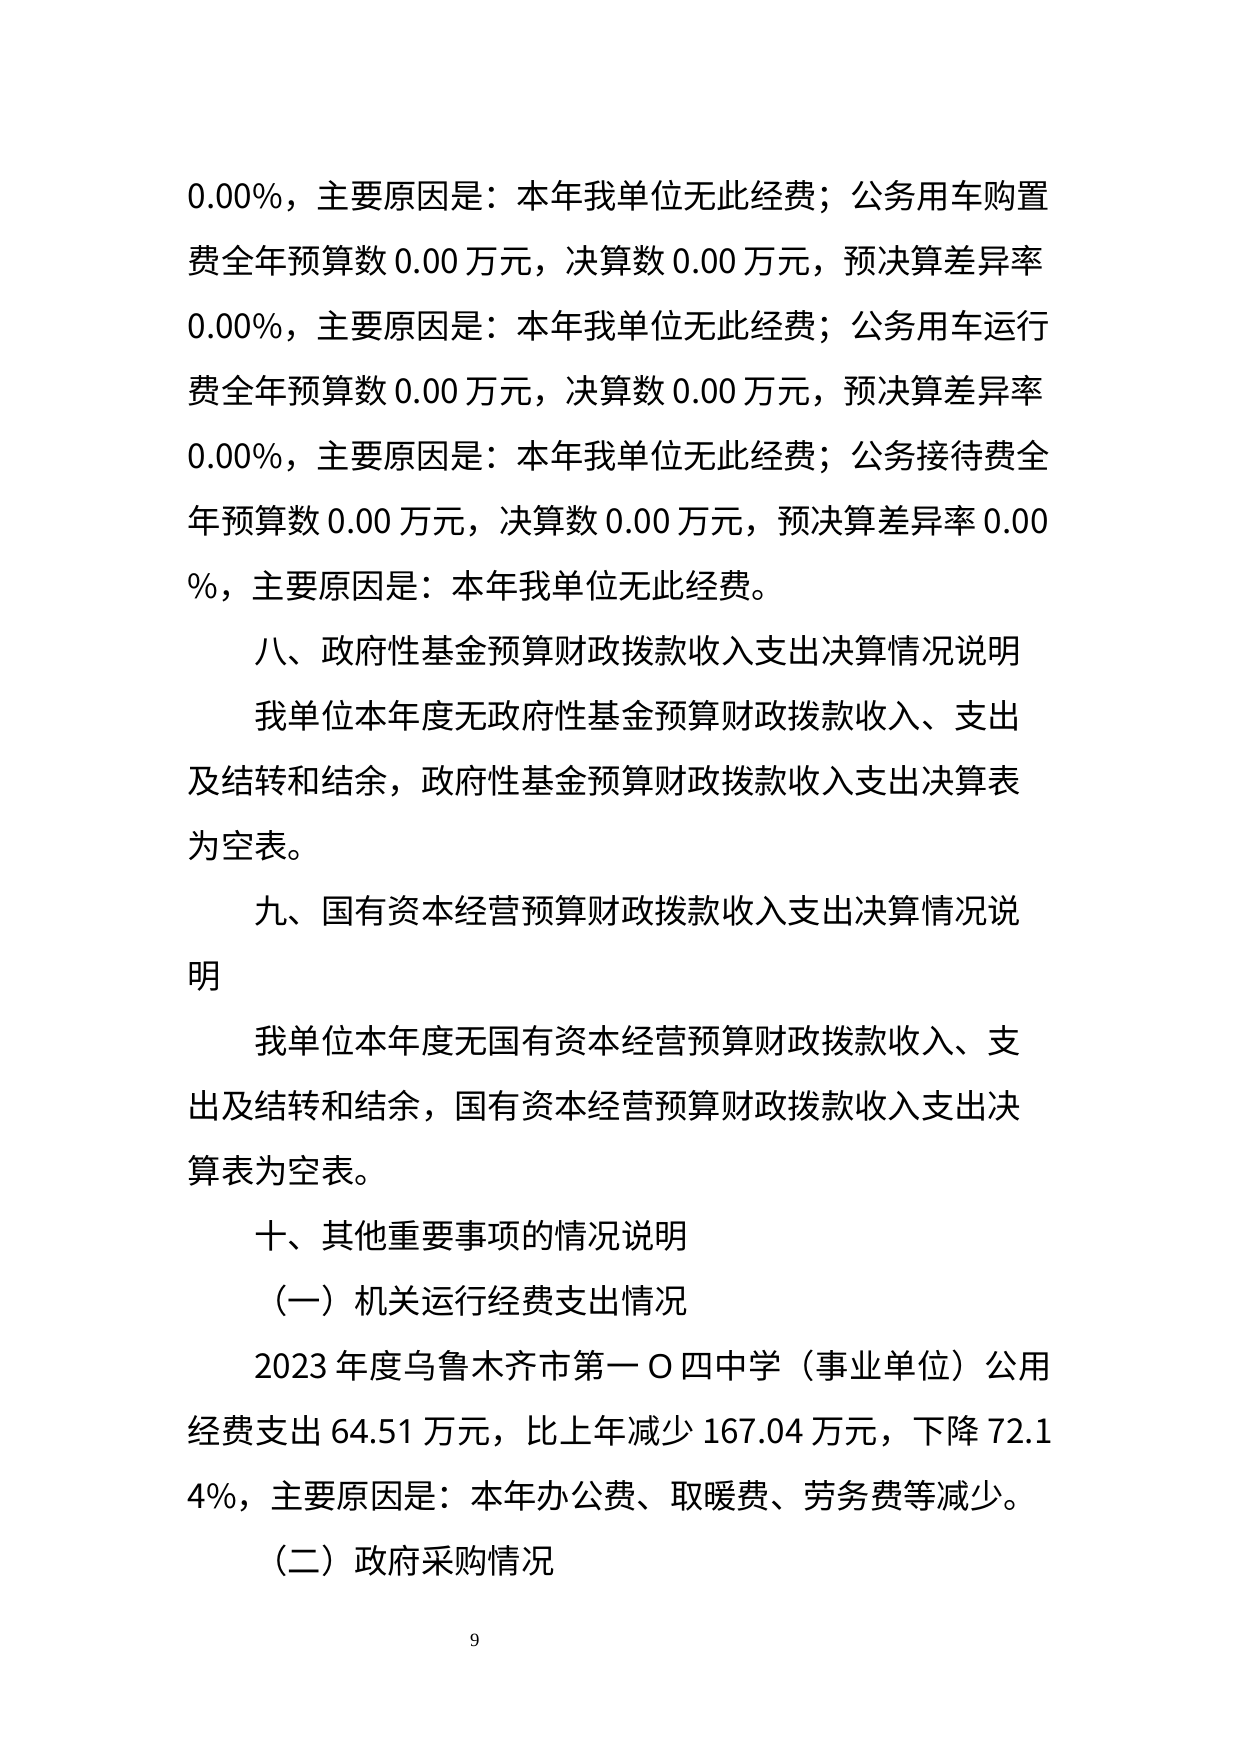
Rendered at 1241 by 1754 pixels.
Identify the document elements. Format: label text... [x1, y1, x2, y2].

text 我单位本年度无政府性基金预算财政拨款收入、支出及结转和结余，政府性基金预算财政拨款收入支出决算表为空表。 [187, 682, 1053, 877]
text 我单位本年度无国有资本经营预算财政拨款收入、支出及结转和结余，国有资本经营预算财政拨款收入支出决算表为空表。 [187, 1007, 1053, 1202]
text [187, 162, 1053, 617]
text 2023年度乌鲁木齐市第一O四中学（事业单位）公用经费支出64.51万元，比上年减少167.04万元，下降72.14%，主要原因是：本年办公费、取暖费、劳务费等减少。 [187, 1332, 1053, 1527]
text 九、国有资本经营预算财政拨款收入支出决算情况说明 [187, 877, 1053, 1007]
text （一）机关运行经费支出情况 [187, 1267, 1053, 1332]
text 八、政府性基金预算财政拨款收入支出决算情况说明 [187, 617, 1053, 682]
text 十、其他重要事项的情况说明 [187, 1202, 1053, 1267]
text （二）政府采购情况 [187, 1527, 1053, 1592]
